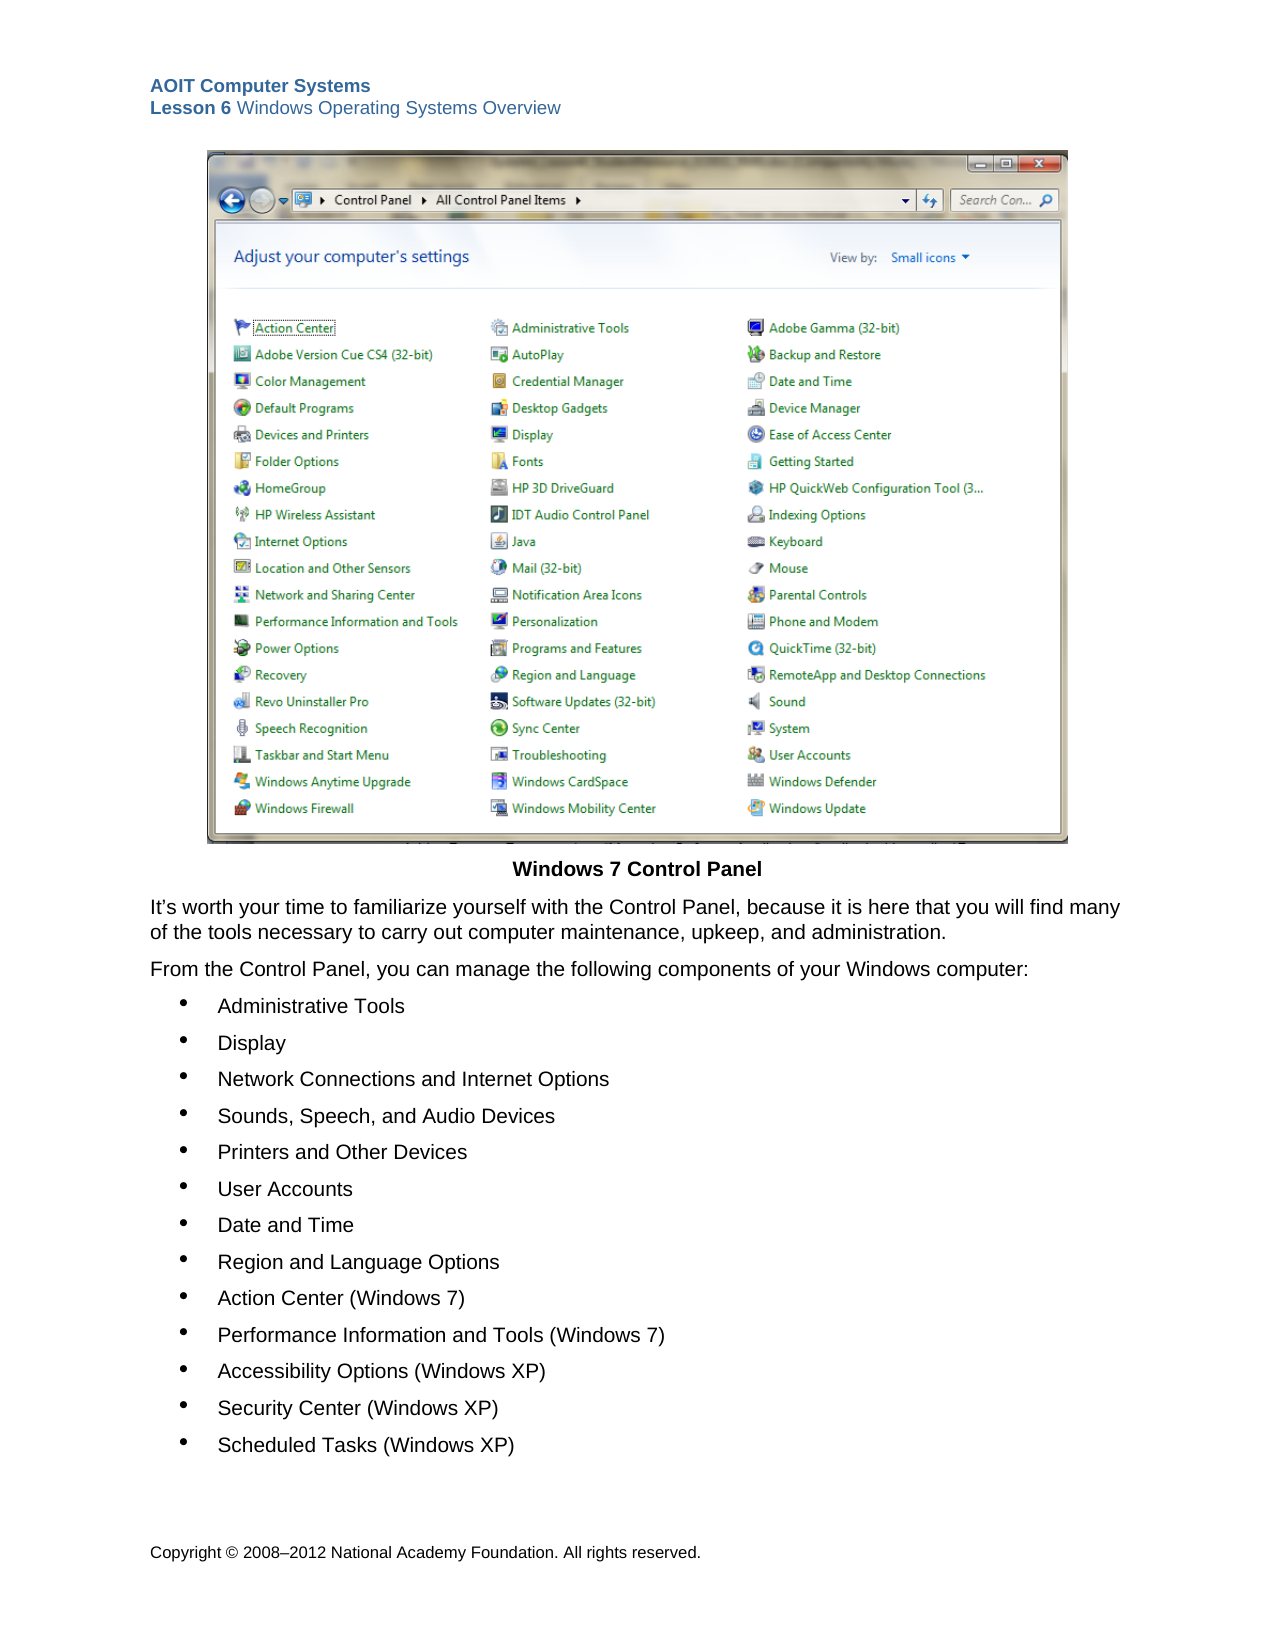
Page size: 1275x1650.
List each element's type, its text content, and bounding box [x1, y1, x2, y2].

text Date and Time [180, 1213, 1125, 1237]
text Printers and Other Devices [180, 1140, 1125, 1164]
text It’s worth your time to familiarize yourself with the Control Panel, because it is here that you will find many of the tools necessary to carry out computer maintenance, upkeep, and administration. [150, 894, 1125, 944]
text Performance Information and Tools (Windows 7) [180, 1323, 1125, 1347]
text Administrative Tools [180, 994, 1125, 1018]
picture [207, 150, 1068, 844]
text Action Center (Windows 7) [180, 1286, 1125, 1310]
text Scheduled Tasks (Windows XP) [180, 1432, 1125, 1457]
text Security Center (Windows XP) [180, 1396, 1125, 1420]
text Sounds, Speech, and Audio Devices [180, 1103, 1125, 1127]
text User Accounts [180, 1177, 1125, 1201]
text Display [180, 1030, 1125, 1054]
text Windows 7 Control Panel [150, 856, 1125, 881]
text Accessibility Options (Windows XP) [180, 1359, 1125, 1383]
text Network Connections and Internet Options [180, 1067, 1125, 1091]
text Region and Language Options [180, 1250, 1125, 1274]
text From the Control Panel, you can manage the following components of your Windows computer: [150, 956, 1125, 981]
